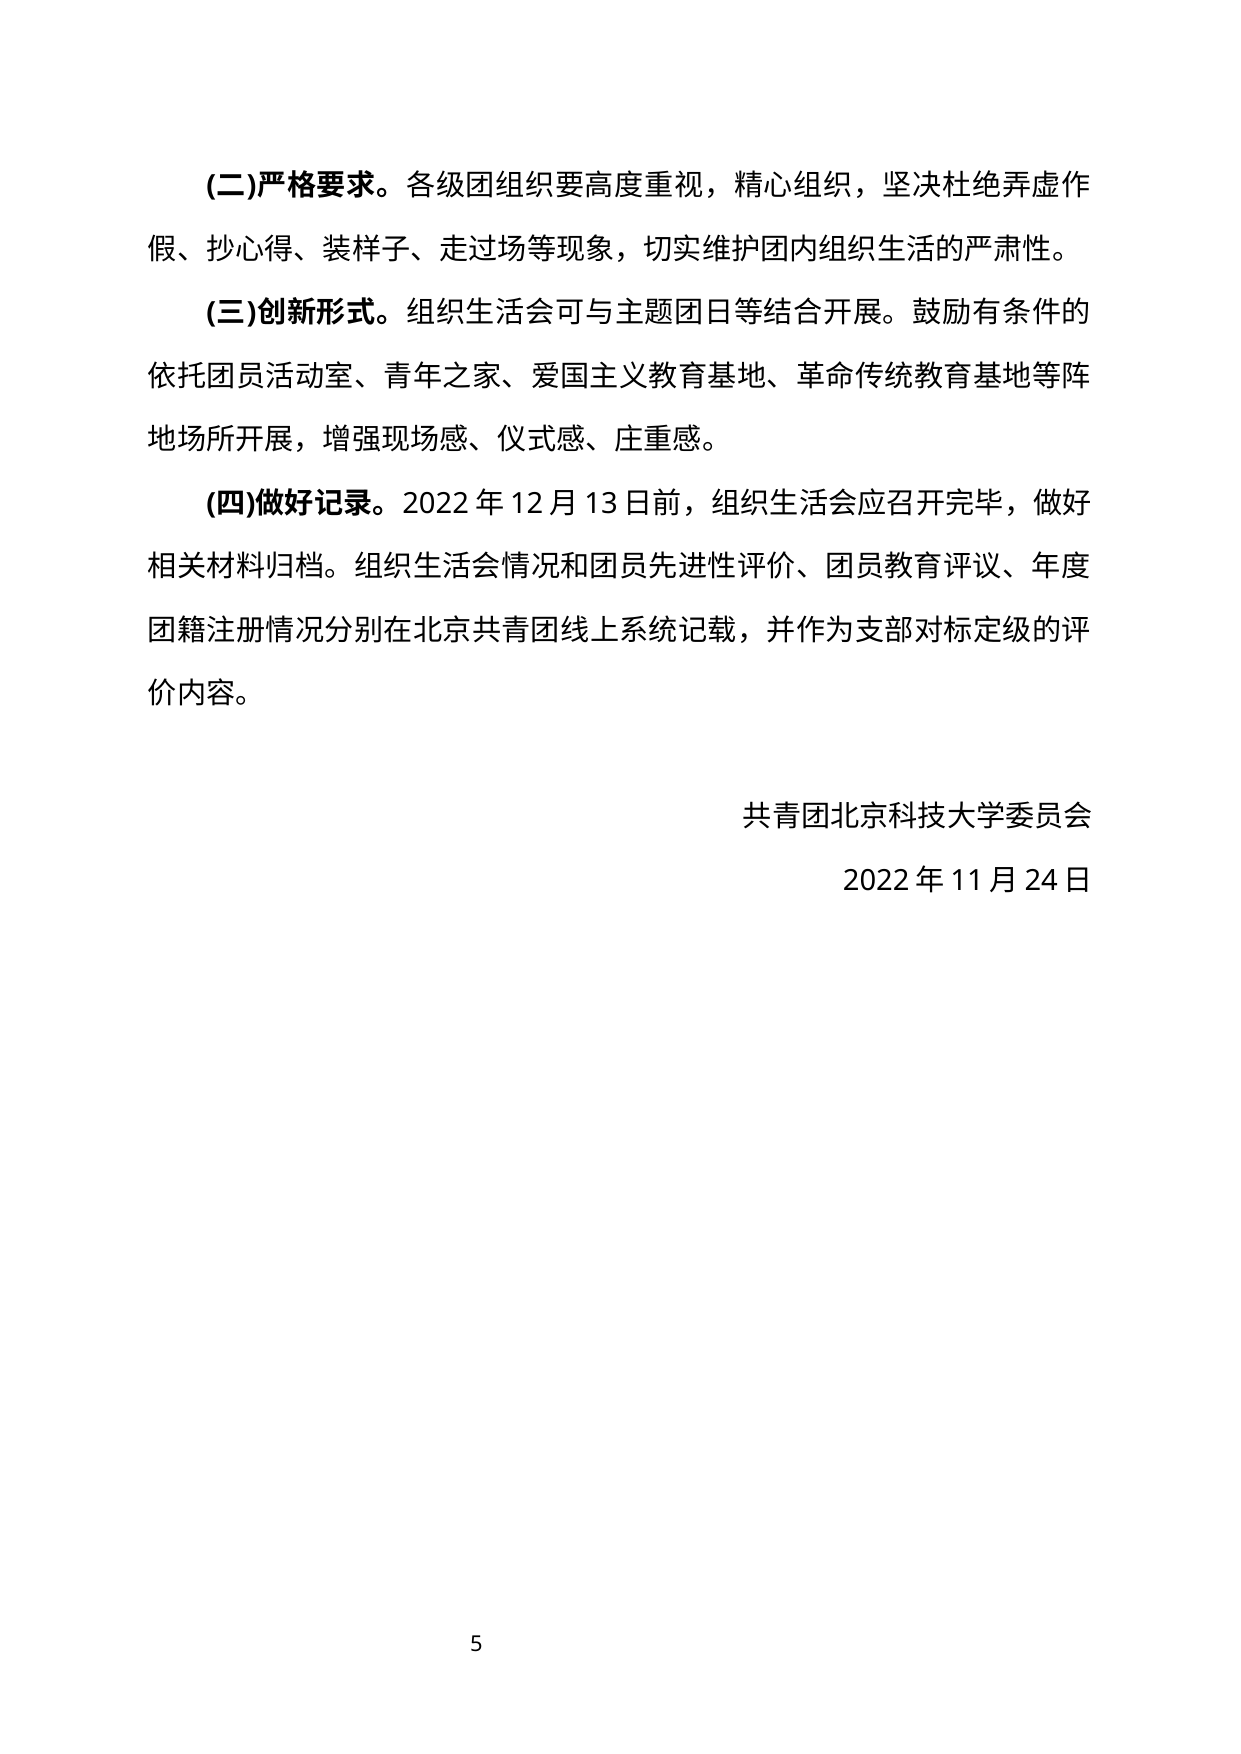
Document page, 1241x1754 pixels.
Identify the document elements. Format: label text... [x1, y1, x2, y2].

text 2022年11月24日 [148, 856, 1093, 898]
text 共青团北京科技大学委员会 [148, 793, 1093, 835]
text (四)做好记录。2022年12月13日前，组织生活会应召开完毕，做好相关材料归档。组织生活会情况和团员先进性评价、团员教育评议、年度团籍注册情况分别在北京共青团线上系统记载，并作为支部对标定级的评价内容。 [148, 479, 1093, 712]
text (二)严格要求。各级团组织要高度重视，精心组织，坚决杜绝弄虚作假、抄心得、装样子、走过场等现象，切实维护团内组织生活的严肃性。 [148, 162, 1093, 268]
text (三)创新形式。组织生活会可与主题团日等结合开展。鼓励有条件的依托团员活动室、青年之家、爱国主义教育基地、革命传统教育基地等阵地场所开展，增强现场感、仪式感、庄重感。 [148, 289, 1093, 458]
